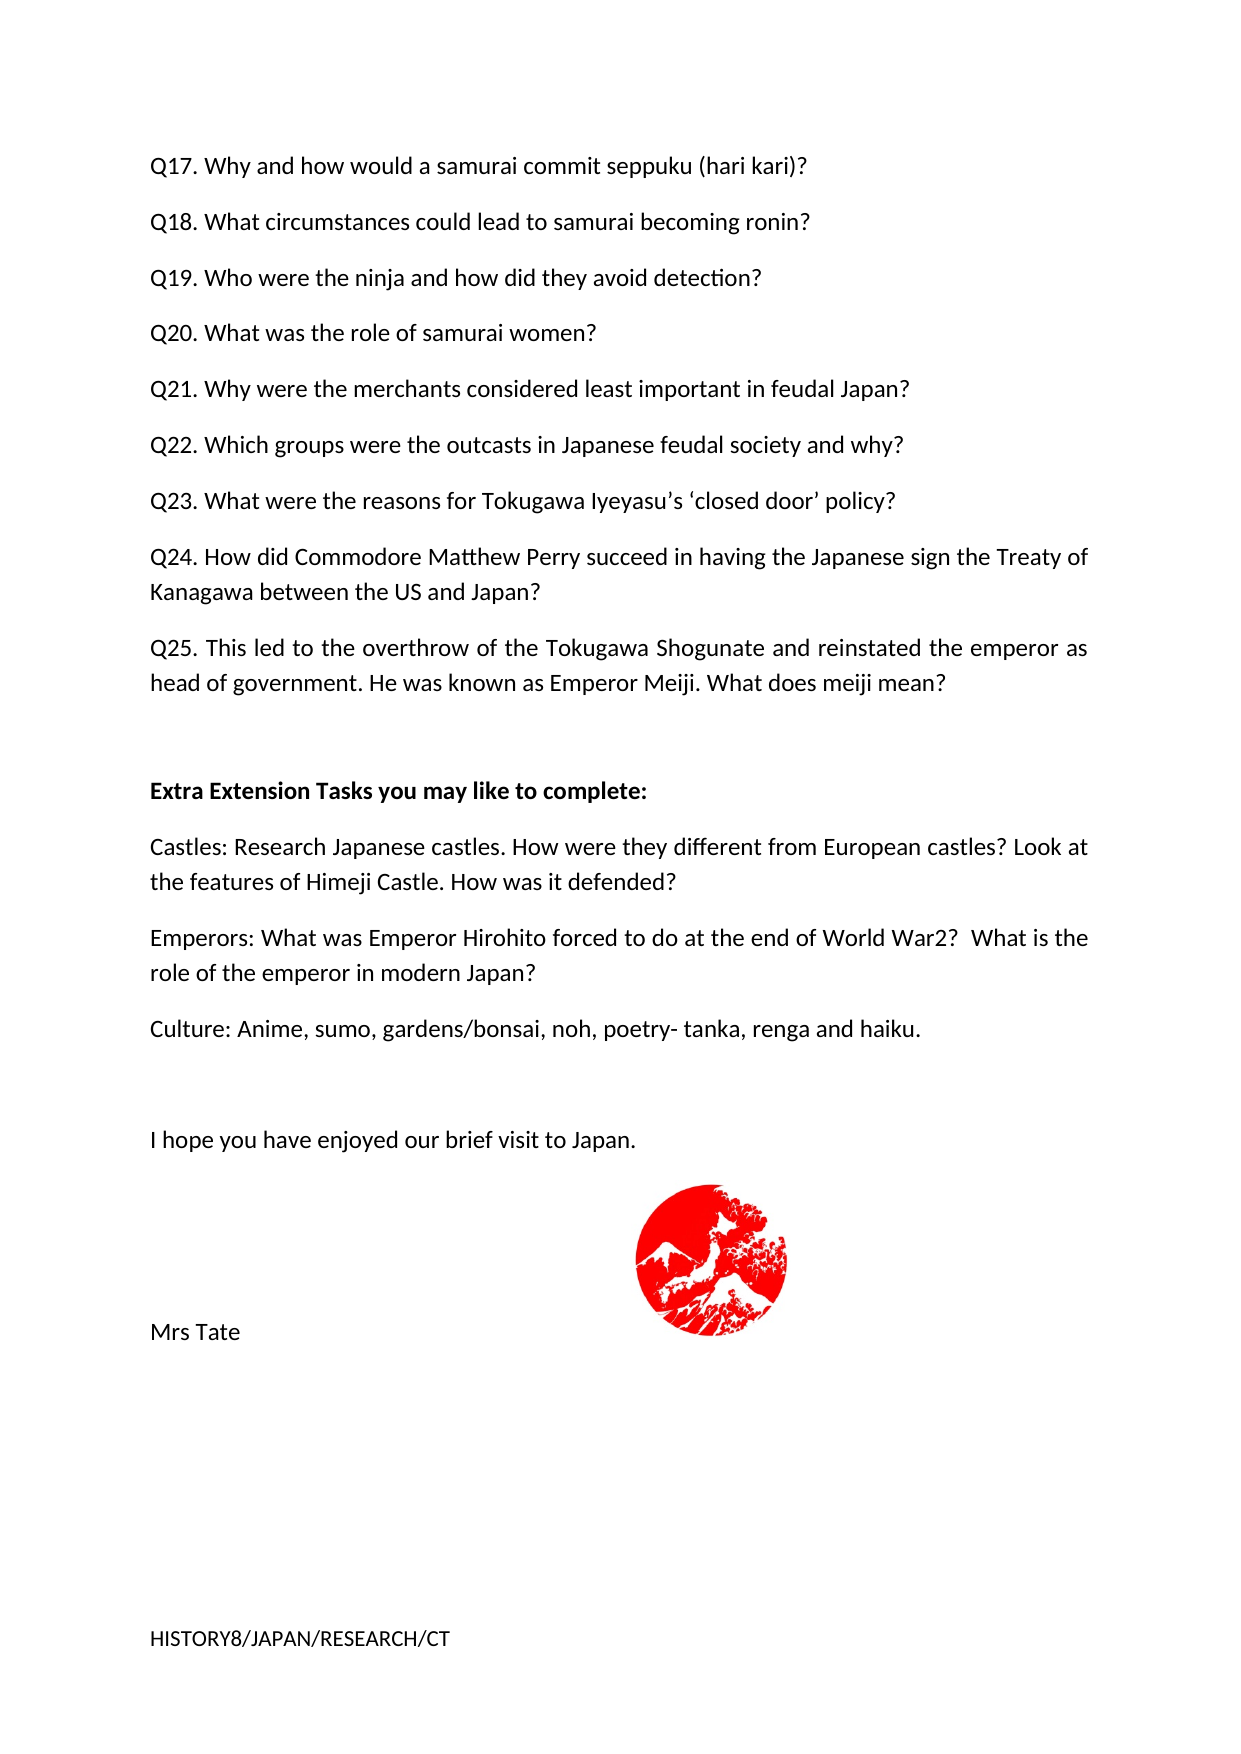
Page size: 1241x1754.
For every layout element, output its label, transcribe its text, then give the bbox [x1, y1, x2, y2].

text Q20. What was the role of samurai women? [150, 317, 1090, 348]
text Q23. What were the reasons for Tokugawa Iyeyasu’s ‘closed door’ policy? [150, 485, 1090, 516]
text Q25. This led to the overthrow of the Tokugawa Shogunate and reinstated the emperor as head of government. He was known as Emperor Meiji. What does meiji mean? [150, 632, 1090, 697]
text Q21. Why were the merchants considered least important in feudal Japan? [150, 373, 1090, 404]
text Mrs Tate [150, 1181, 1090, 1346]
text Q24. How did Commodore Matthew Perry succeed in having the Japanese sign the Treaty of Kanagawa between the US and Japan? [150, 541, 1090, 606]
text Emperors: What was Emperor Hirohito forced to do at the end of World War2? What is the role of the emperor in modern Japan? [150, 922, 1090, 988]
text Culture: Anime, sumo, gardens/bonsai, noh, poetry- tanka, renga and haiku. [150, 1013, 1090, 1043]
picture [631, 1180, 791, 1340]
text Q22. Which groups were the outcasts in Japanese feudal society and why? [150, 429, 1090, 460]
text Q18. What circumstances could lead to samurai becoming ronin? [150, 206, 1090, 236]
text Q19. Who were the ninja and how did they avoid detection? [150, 262, 1090, 292]
text Q17. Why and how would a samurai commit seppuku (hari kari)? [150, 150, 1090, 181]
text Extra Extension Tasks you may like to complete: [150, 776, 1090, 806]
text Castles: Research Japanese castles. How were they different from European castles? Look at the features of Himeji Castle. How was it defended? [150, 831, 1090, 897]
text I hope you have enjoyed our brief visit to Japan. [150, 1125, 1090, 1155]
